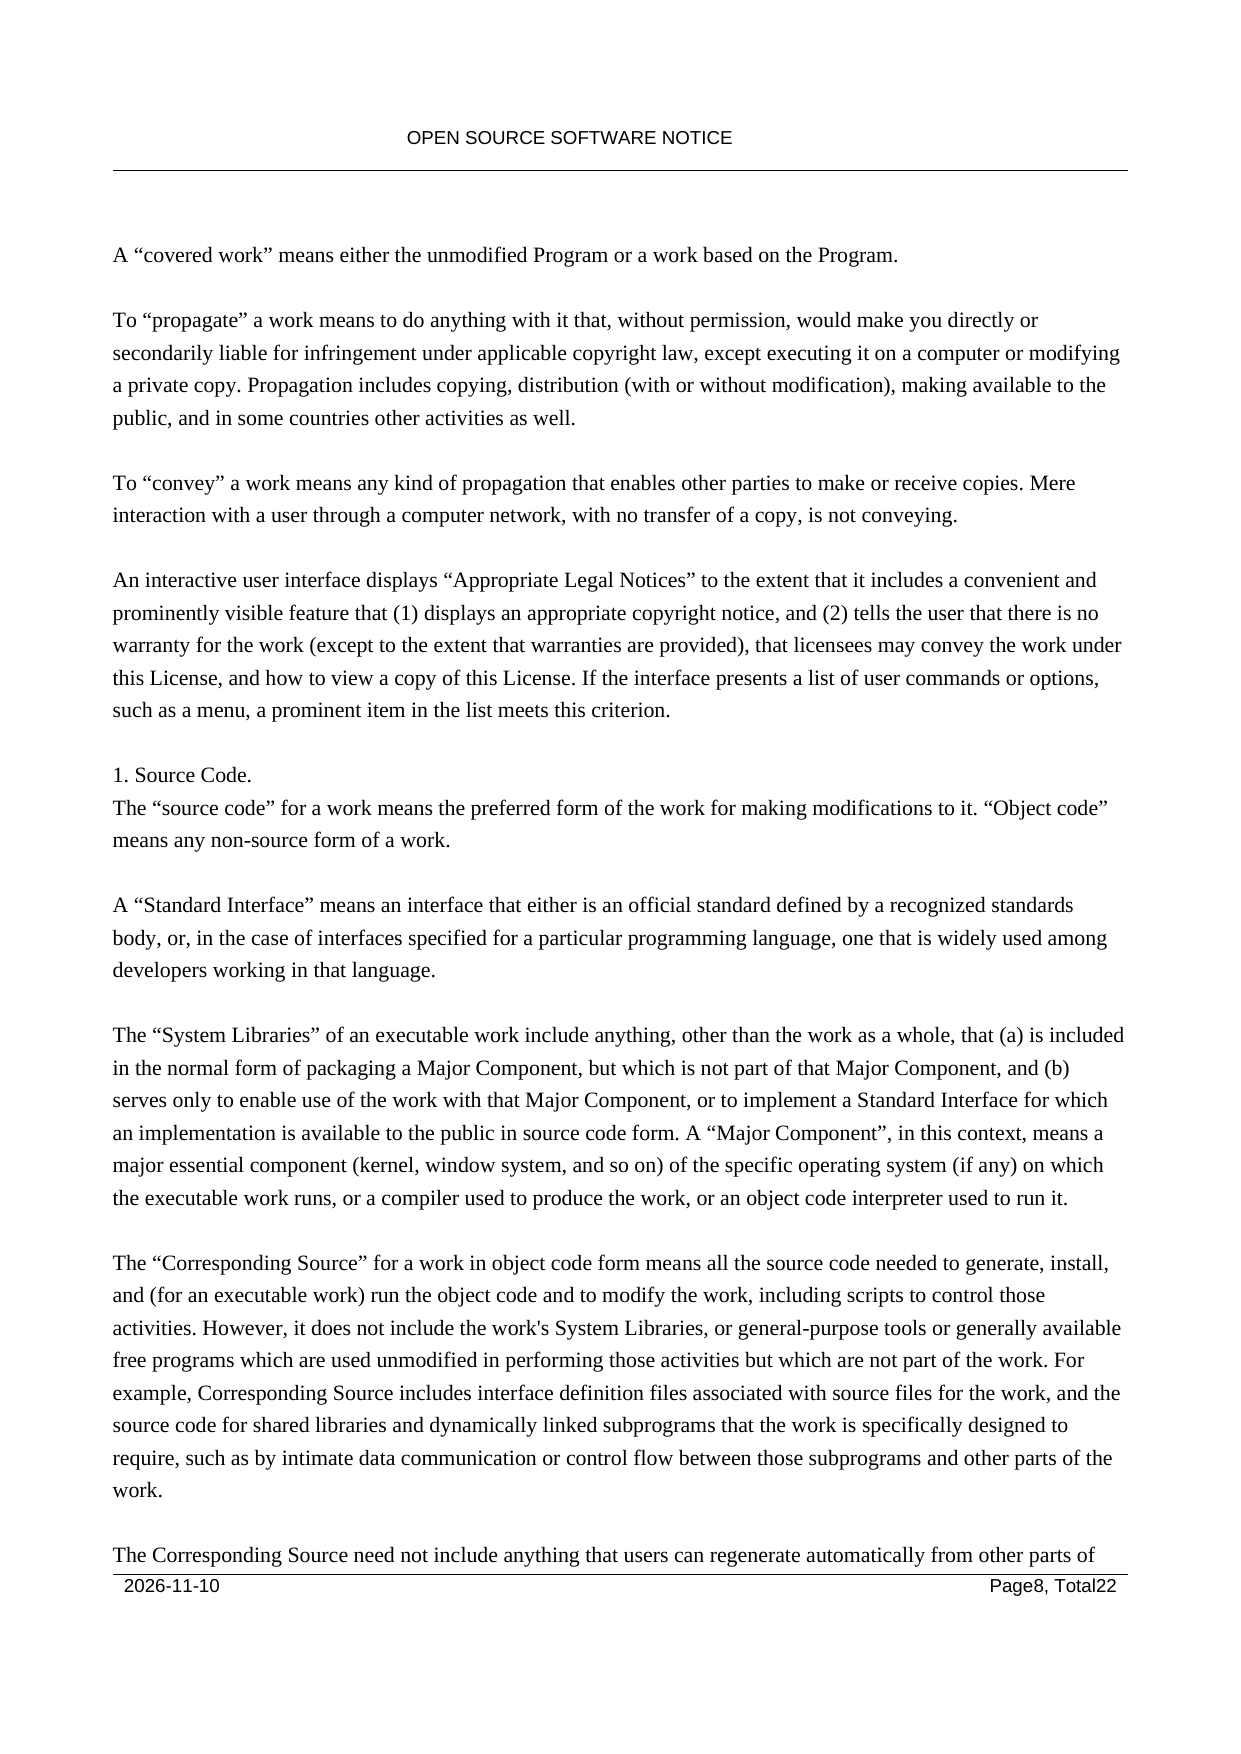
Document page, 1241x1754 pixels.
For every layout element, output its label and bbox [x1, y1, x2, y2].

text [112, 206, 1128, 1571]
